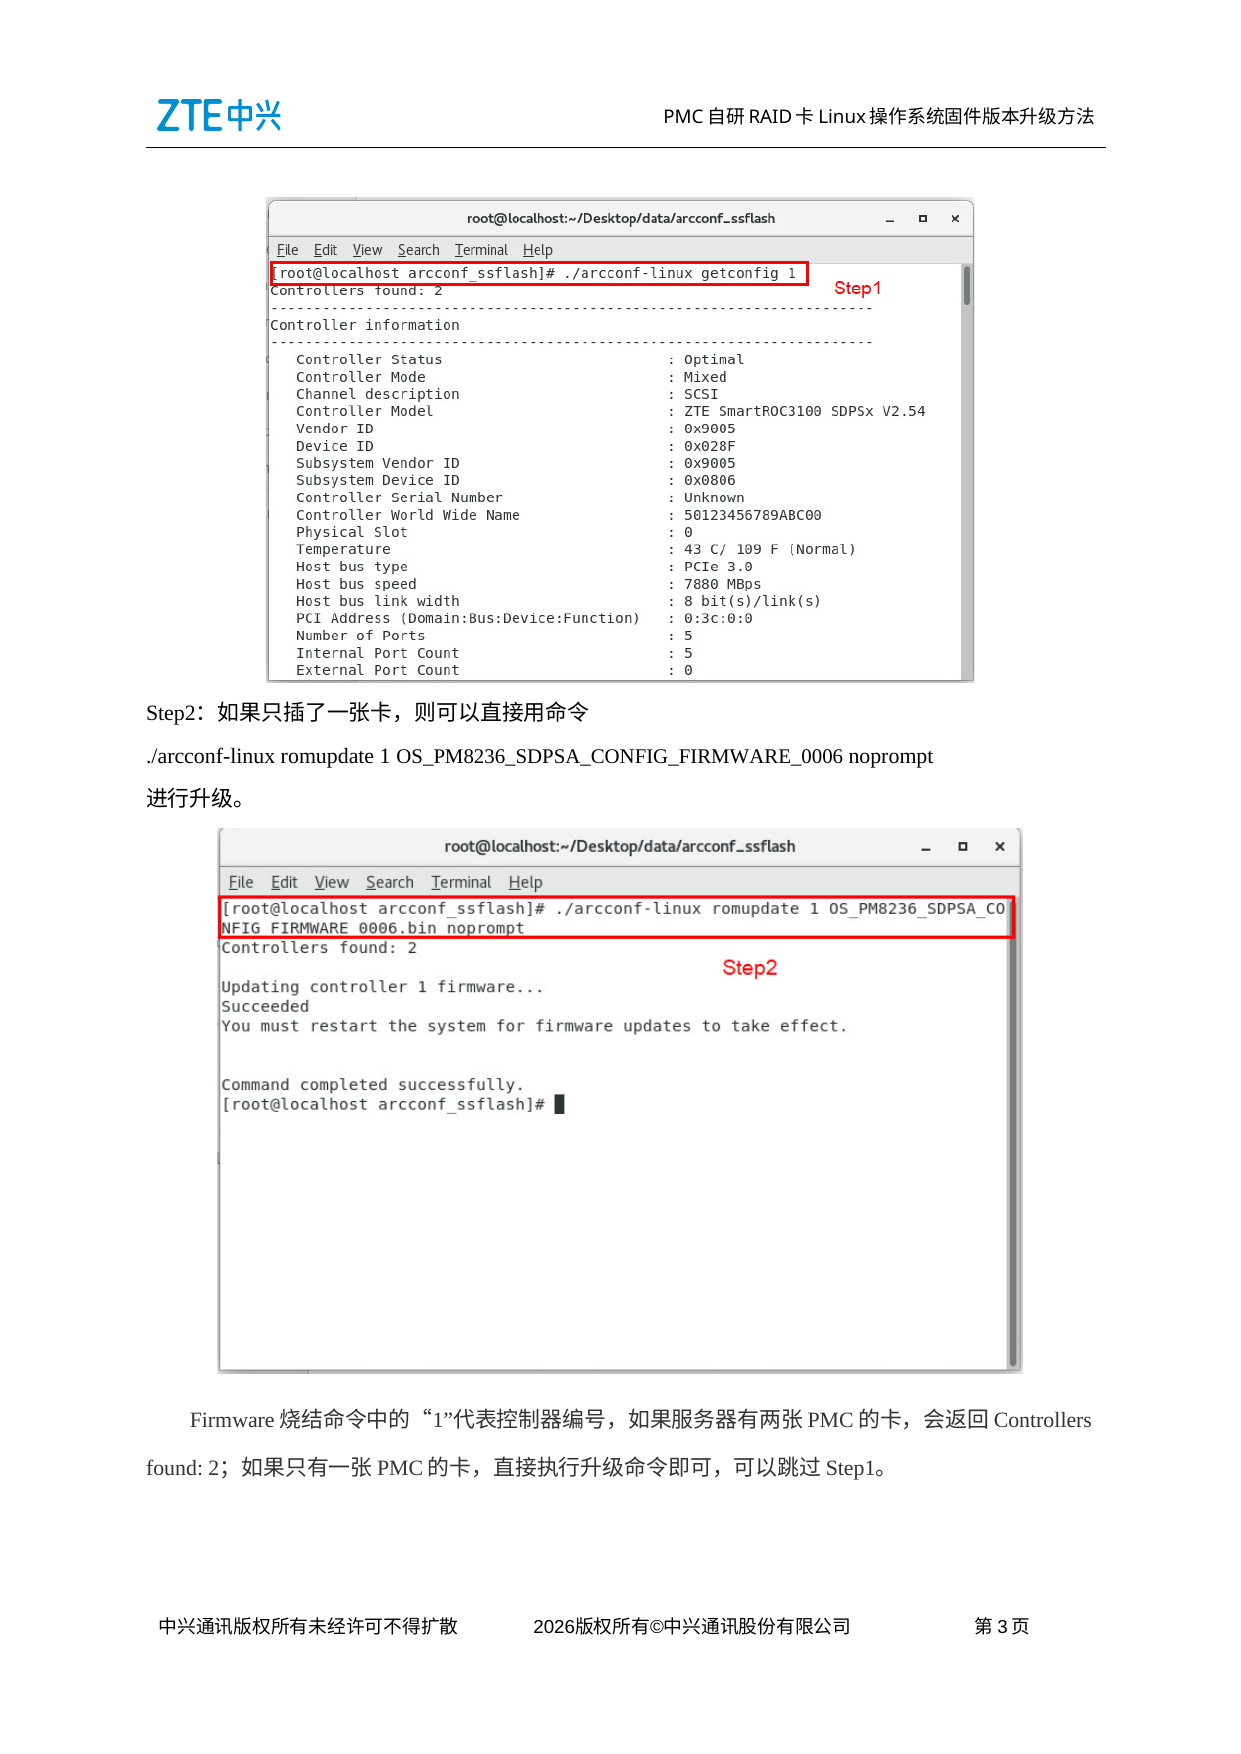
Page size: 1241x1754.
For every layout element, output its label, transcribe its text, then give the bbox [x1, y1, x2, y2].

picture [242, 110, 248, 118]
picture [209, 99, 238, 131]
list ./arcconf-linux romupdate 1 OS_PM8236_SDPSA_CONFIG_FIRMWARE_0006 noprompt [146, 743, 1094, 768]
picture [232, 110, 238, 118]
picture [260, 118, 277, 131]
picture [274, 118, 281, 126]
list 进行升级。 [146, 781, 1094, 812]
text Firmware烧结命令中的“1”代表控制器编号，如果服务器有两张PMC的卡，会返回Controllers found: 2；如果只有一张PMC的卡，直接执行升级命令即可，可以跳过Step1。 [146, 1402, 1094, 1481]
list Step2：如果只插了一张卡，则可以直接用命令 [146, 695, 1094, 727]
picture [166, 104, 189, 131]
picture [242, 99, 281, 131]
picture [157, 99, 170, 126]
picture [217, 828, 1023, 1374]
picture [265, 197, 975, 683]
picture [194, 99, 203, 131]
